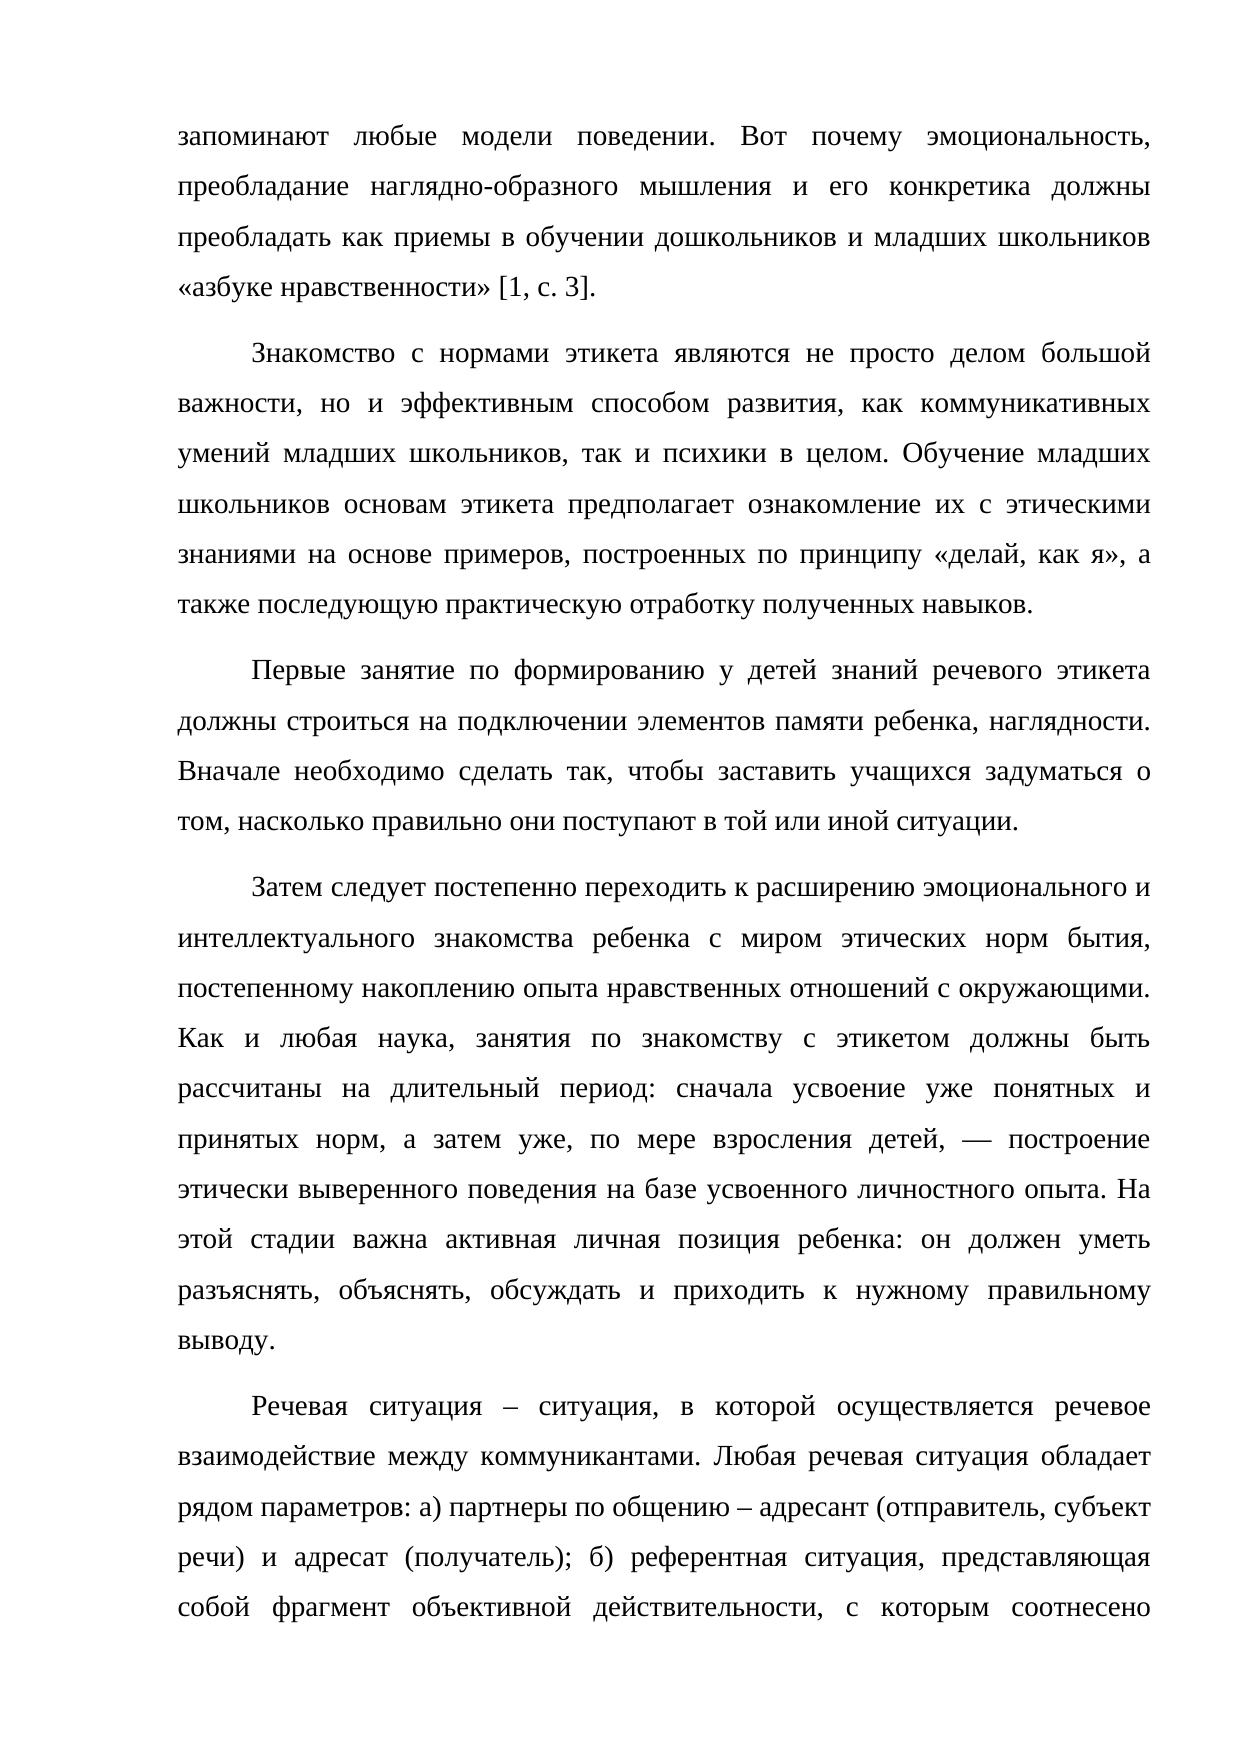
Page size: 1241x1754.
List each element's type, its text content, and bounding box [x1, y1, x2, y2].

text Затем следует постепенно переходить к расширению эмоционального и интеллектуального знакомства ребенка с миром этических норм бытия, постепенному накоплению опыта нравственных отношений с окружающими. Как и любая наука, занятия по знакомству с этикетом должны быть рассчитаны на длительный период: сначала усвоение уже понятных и принятых норм, а затем уже, по мере взросления детей, — построение этически выверенного поведения на базе усвоенного личностного опыта. На этой стадии важна активная личная позиция ребенка: он должен уметь разъяснять, объяснять, обсуждать и приходить к нужному правильному выводу. [177, 869, 1152, 1356]
text Первые занятие по формированию у детей знаний речевого этикета должны строиться на подключении элементов памяти ребенка, наглядности. Вначале необходимо сделать так, чтобы заставить учащихся задуматься о том, насколько правильно они поступают в той или иной ситуации. [177, 652, 1152, 837]
text Знакомство с нормами этикета являются не просто делом большой важности, но и эффективным способом развития, как коммуникативных умений младших школьников, так и психики в целом. Обучение младших школьников основам этикета предполагает ознакомление их с этическими знаниями на основе примеров, построенных по принципу «делай, как я», а также последующую практическую отработку полученных навыков. [177, 335, 1152, 620]
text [177, 118, 1152, 303]
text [177, 1388, 1152, 1623]
